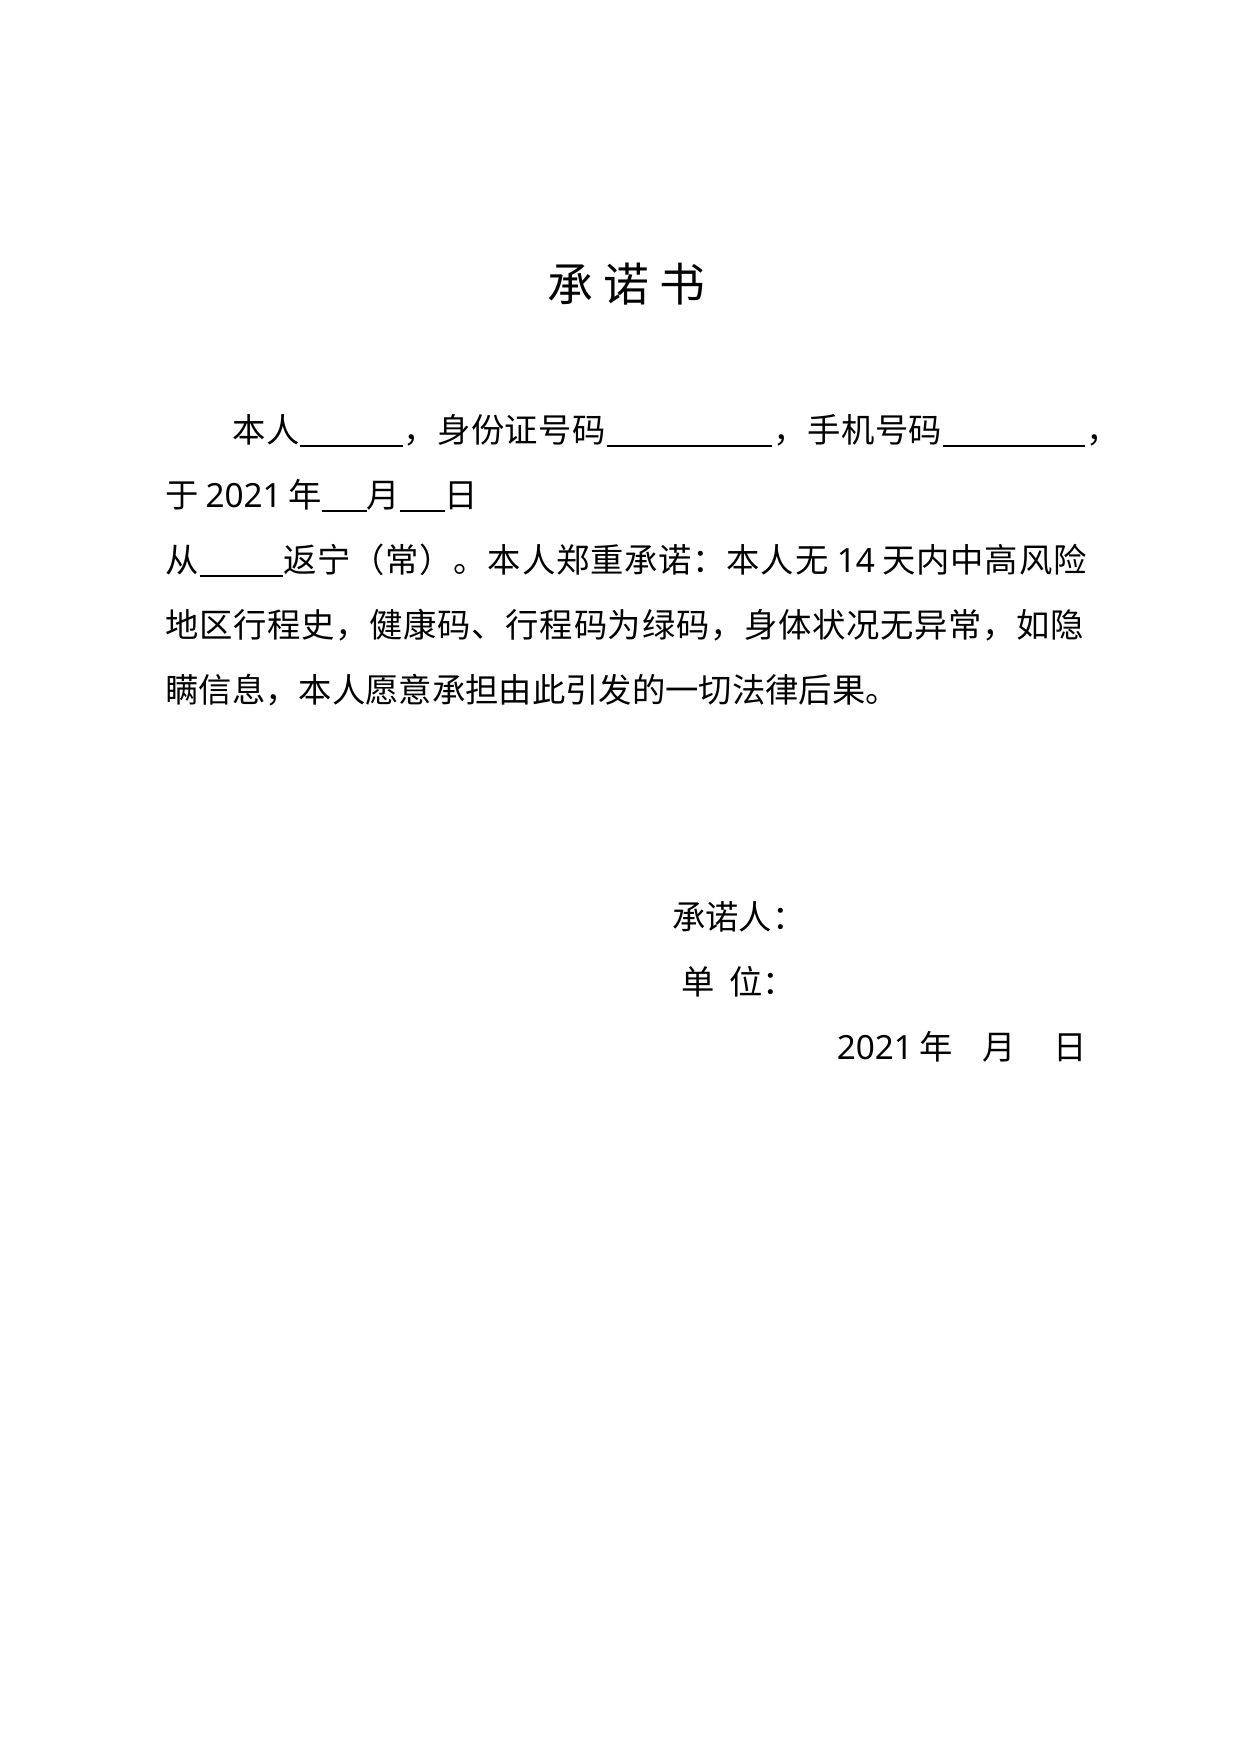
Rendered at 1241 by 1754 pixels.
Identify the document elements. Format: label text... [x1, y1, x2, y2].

text 承 诺 书 [165, 233, 1087, 330]
text 本人 ，身份证号码 ，手机号码 ，于2021年 月 日 [165, 395, 1087, 525]
text 从 返宁（常）。本人郑重承诺：本人无14天内中高风险地区行程史，健康码、行程码为绿码，身体状况无异常，如隐瞒信息，本人愿意承担由此引发的一切法律后果。 [165, 525, 1087, 720]
text 承诺人： [165, 883, 1087, 948]
text 单 位： [165, 948, 1087, 1013]
text 2021年 月 日 [165, 1013, 1087, 1078]
